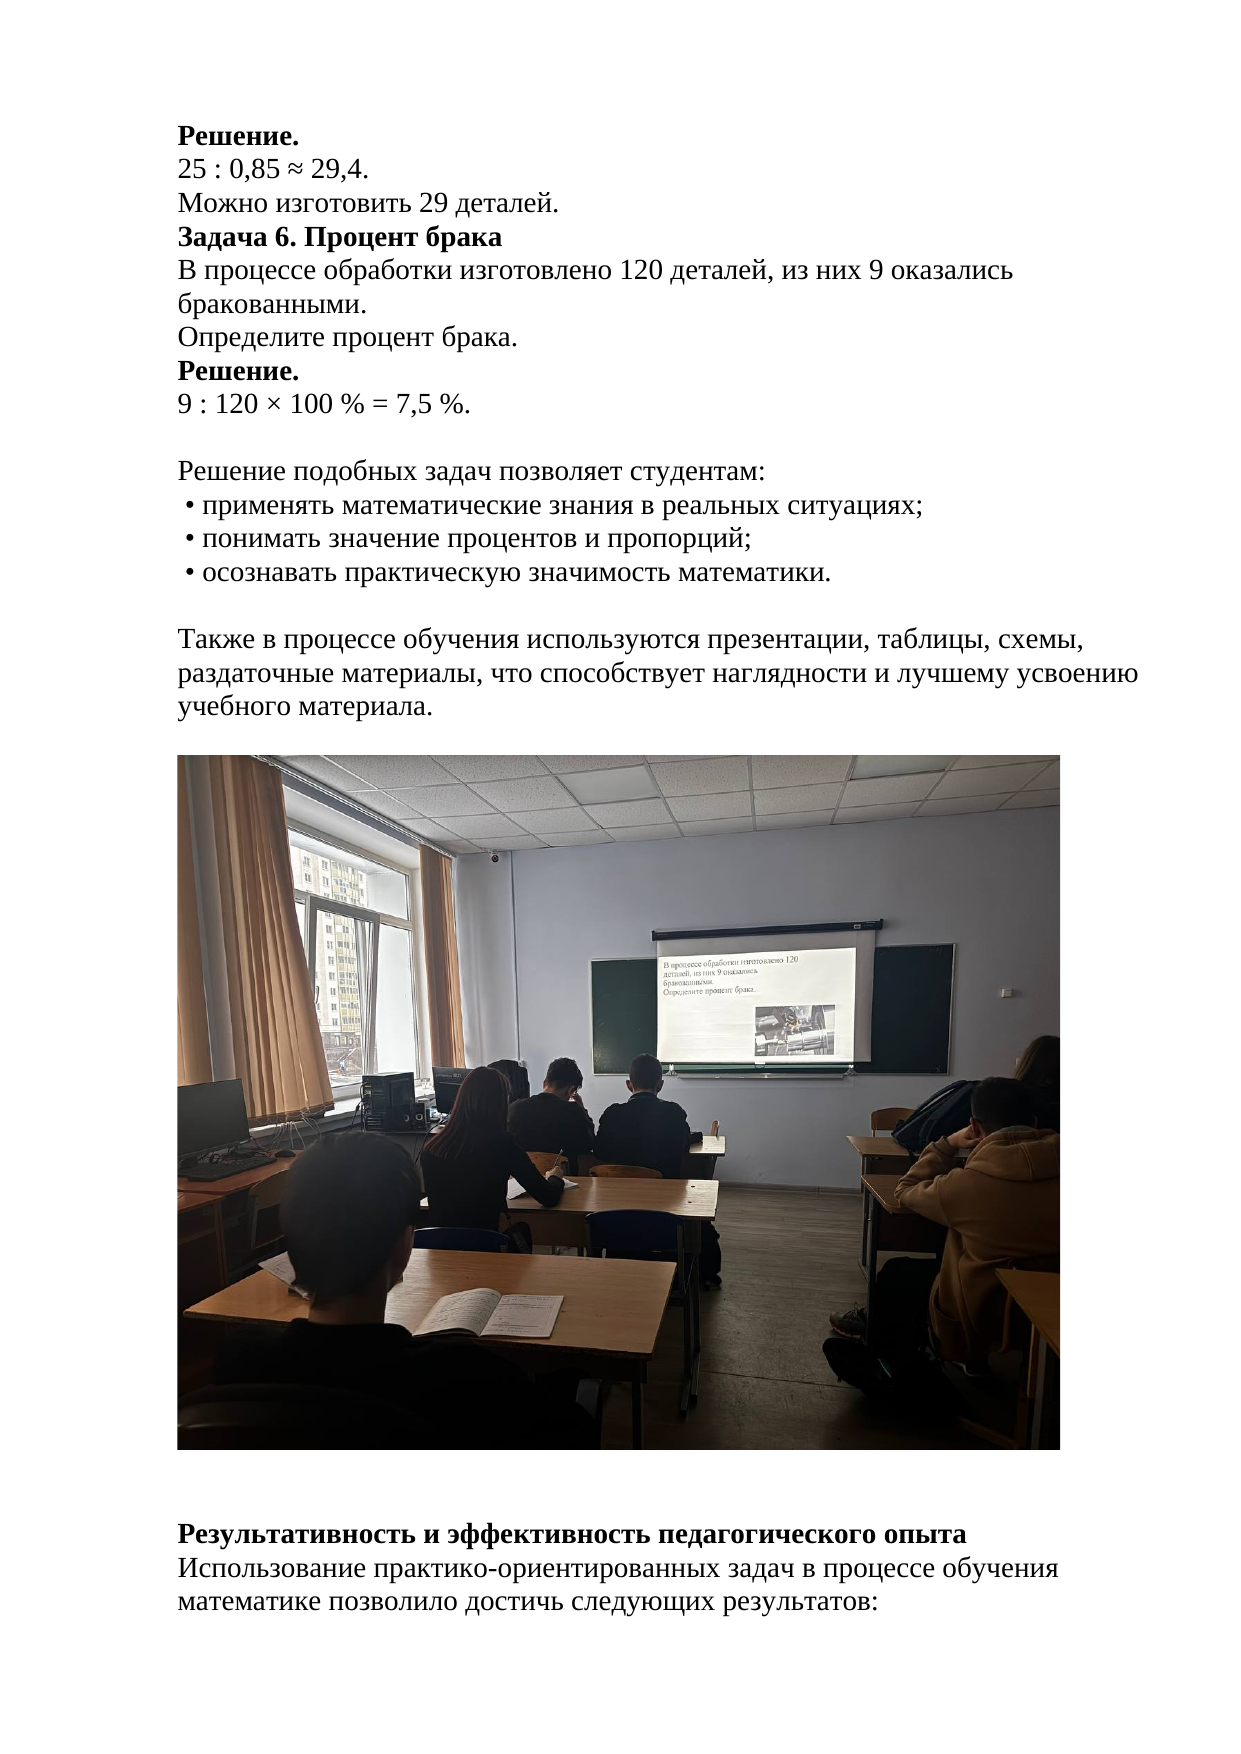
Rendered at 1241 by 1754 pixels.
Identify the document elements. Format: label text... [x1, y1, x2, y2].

text 25 : 0,85 ≈ 29,4. [177, 152, 1152, 185]
text Использование практико-ориентированных задач в процессе обучения математике позволило достичь следующих результатов: [177, 1550, 1152, 1617]
text • применять математические знания в реальных ситуациях; [177, 487, 1152, 521]
text Можно изготовить 29 деталей. [177, 185, 1152, 219]
text Решение. [177, 118, 1152, 152]
text 9 : 120 × 100 % = 7,5 %. [177, 386, 1152, 420]
text Также в процессе обучения используются презентации, таблицы, схемы, раздаточные материалы, что способствует наглядности и лучшему усвоению учебного материала. [177, 621, 1152, 722]
text Решение подобных задач позволяет студентам: [177, 453, 1152, 487]
text Результативность и эффективность педагогического опыта [177, 1516, 1152, 1550]
text Решение. [177, 353, 1152, 386]
picture [177, 755, 1061, 1450]
text Задача 6. Процент брака [177, 219, 1152, 252]
text • осознавать практическую значимость математики. [177, 554, 1152, 588]
text В процессе обработки изготовлено 120 деталей, из них 9 оказались бракованными. [177, 252, 1152, 319]
text • понимать значение процентов и пропорций; [177, 521, 1152, 554]
text Определите процент брака. [177, 319, 1152, 353]
